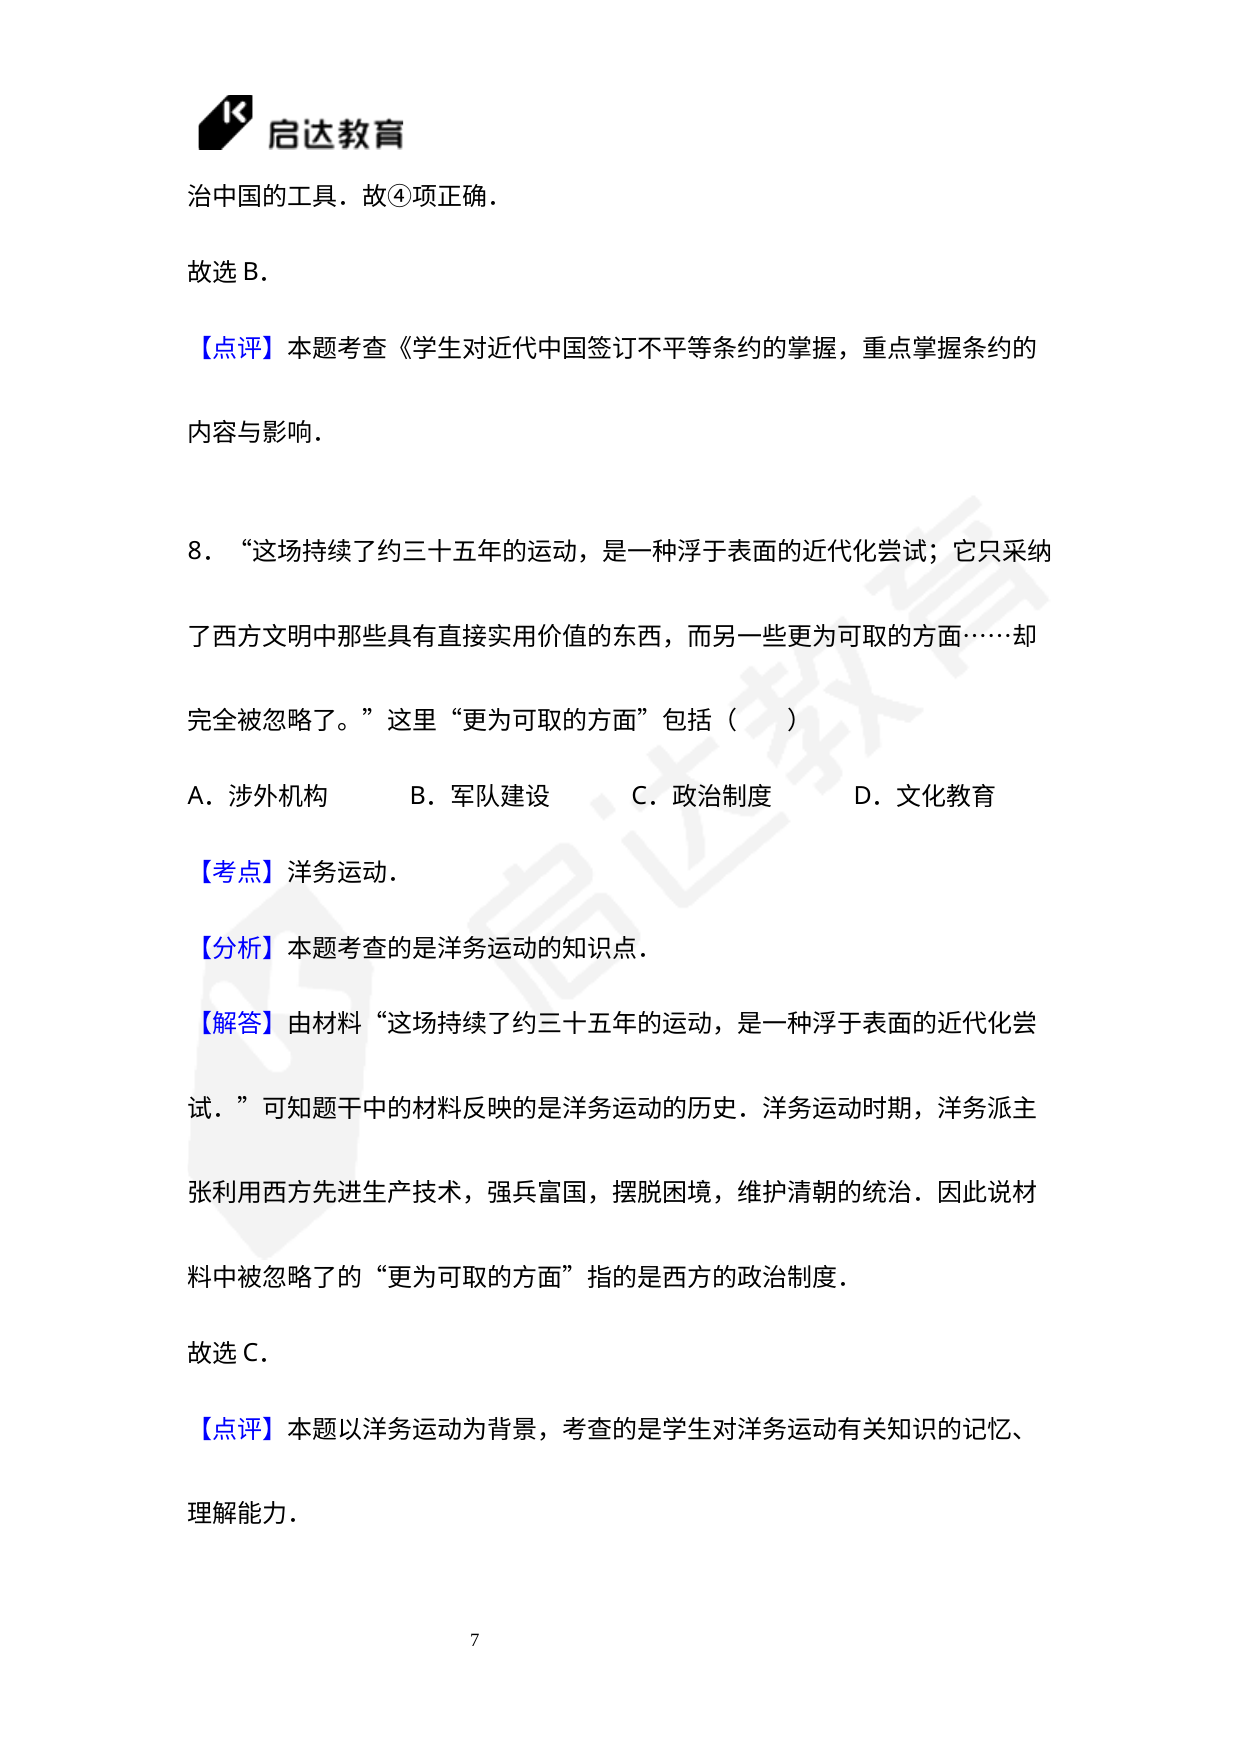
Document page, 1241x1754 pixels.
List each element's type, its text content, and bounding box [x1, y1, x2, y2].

text 故选C． [187, 1319, 1053, 1384]
text A．涉外机构 B．军队建设 C．政治制度 D．文化教育 [187, 762, 1053, 827]
text 【考点】洋务运动． [187, 838, 1053, 903]
picture [198, 95, 404, 150]
text 8．“这场持续了约三十五年的运动，是一种浮于表面的近代化尝试；它只采纳了西方文明中那些具有直接实用价值的东西，而另一些更为可取的方面……却完全被忽略了。”这里“更为可取的方面”包括（ ） [187, 517, 1053, 751]
text ④《辛丑条约》规定：清政府保证严禁人民参加反帝活动；拆毁大沽炮台，允许帝国主义国家派兵驻扎北京到山海关铁路沿线要地；划定北京东交民巷为使馆界，允许各国派兵驻防，不准中国人居住．使清政府完全变成了帝国主义统治中国的工具．故④项正确． [187, 162, 1053, 227]
text 【分析】本题考查的是洋务运动的知识点． [187, 914, 1053, 979]
text 故选B． [187, 238, 1053, 303]
text 【点评】本题以洋务运动为背景，考查的是学生对洋务运动有关知识的记忆、理解能力． [187, 1395, 1053, 1544]
text 【解答】由材料“这场持续了约三十五年的运动，是一种浮于表面的近代化尝试．”可知题干中的材料反映的是洋务运动的历史．洋务运动时期，洋务派主张利用西方先进生产技术，强兵富国，摆脱困境，维护清朝的统治．因此说材料中被忽略了的“更为可取的方面”指的是西方的政治制度． [187, 989, 1053, 1308]
text 【点评】本题考查《学生对近代中国签订不平等条约的掌握，重点掌握条约的内容与影响． [187, 314, 1053, 463]
